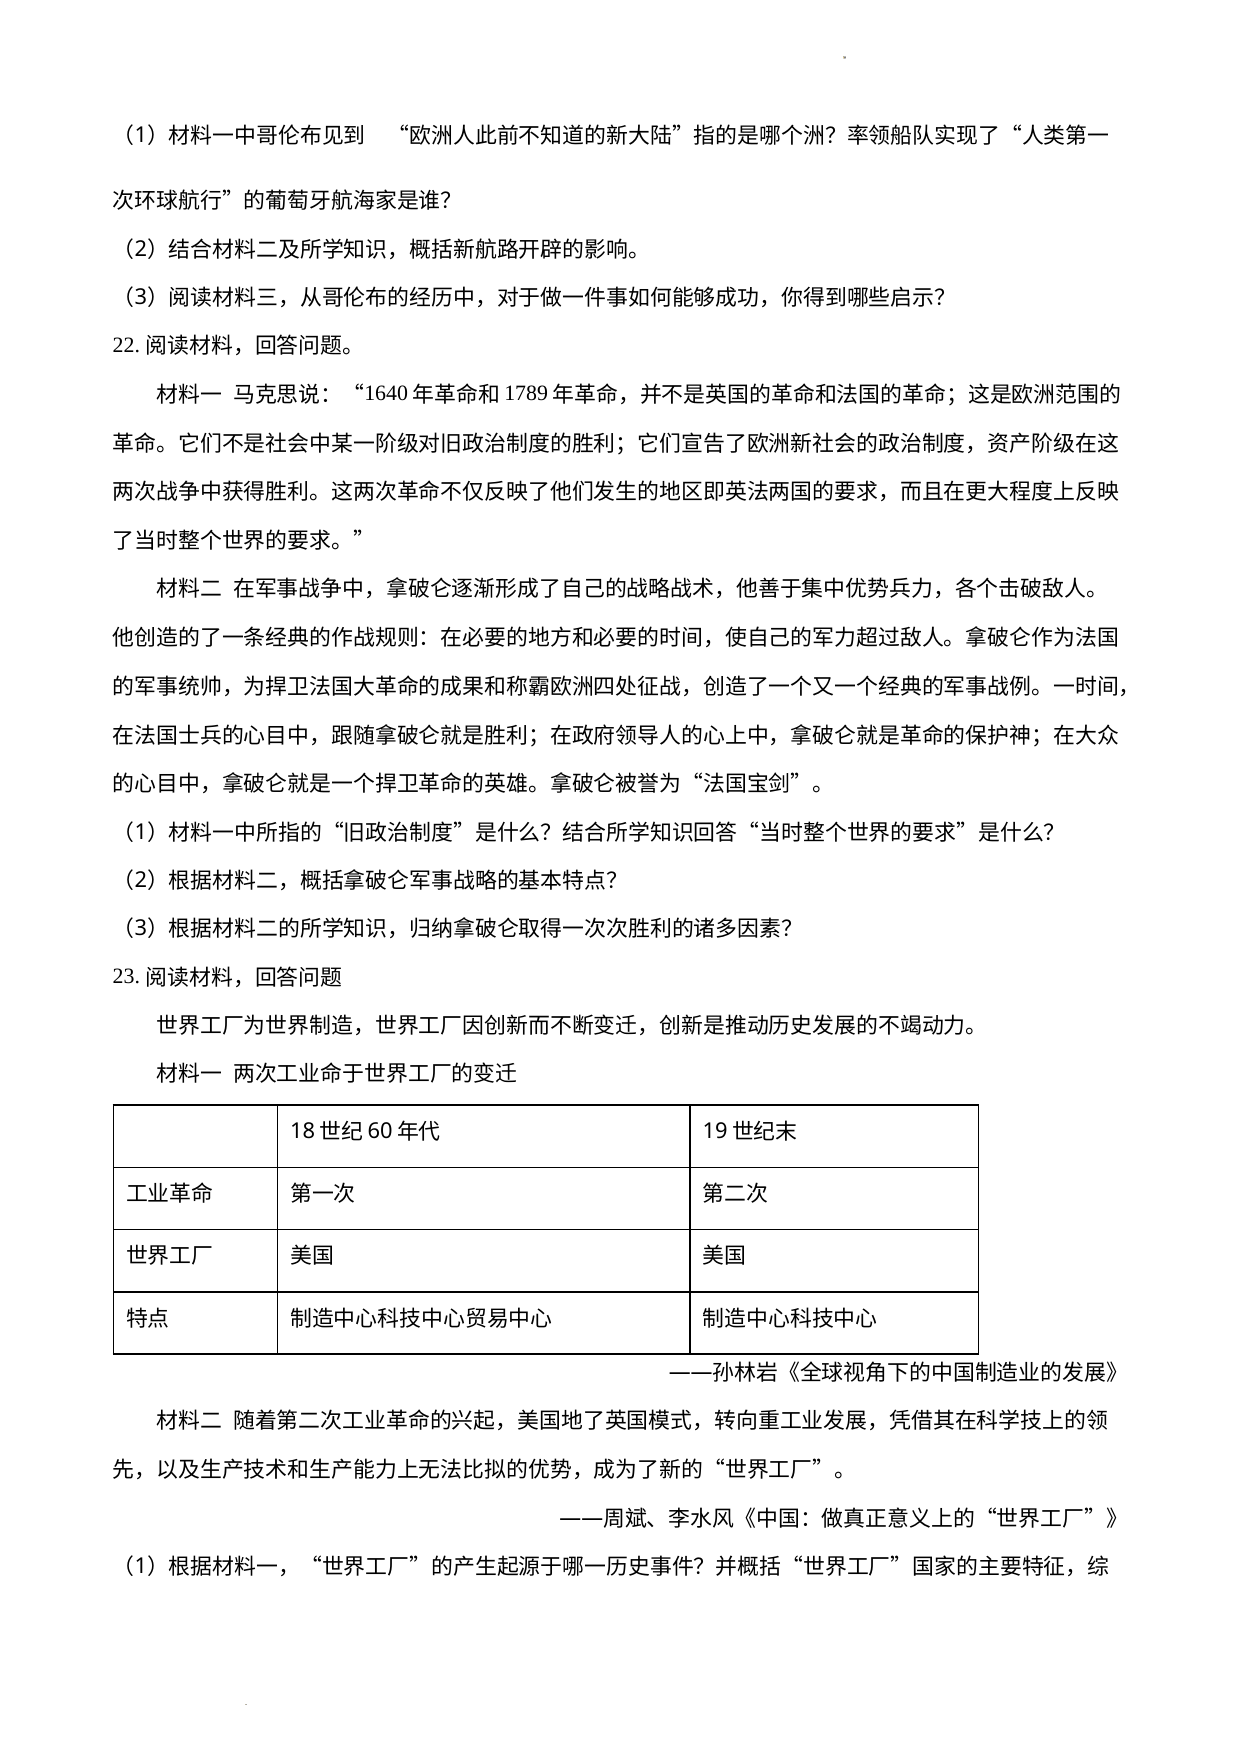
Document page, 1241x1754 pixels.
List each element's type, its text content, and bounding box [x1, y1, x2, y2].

table_cell 第二次 [691, 1168, 978, 1229]
text ——周斌、李水风《中国：做真正意义上的“世界工厂”》 [112, 1500, 1128, 1533]
table_cell 美国 [691, 1230, 978, 1291]
table_header 19世纪末 [691, 1106, 978, 1167]
table_cell 世界工厂 [114, 1230, 277, 1291]
text ——孙林岩《全球视角下的中国制造业的发展》 [112, 1355, 1128, 1387]
text 材料二 在军事战争中，拿破仑逐渐形成了自己的战略战术，他善于集中优势兵力，各个击破敌人。他创造的了一条经典的作战规则：在必要的地方和必要的时间，使自己的军力超过敌人。拿破仑作为法国的军事统帅，为捍卫法国大革命的成果和称霸欧洲四处征战，创造了一个又一个经典的军事战例。一时间，在法国士兵的心目中，跟随拿破仑就是胜利；在政府领导人的心上中，拿破仑就是革命的保护神；在大众的心目中，拿破仑就是一个捍卫革命的英雄。拿破仑被誉为“法国宝剑”。 [112, 571, 1128, 798]
text （1）材料一中哥伦布见到“欧洲人此前不知道的新大陆”指的是哪个洲？率领船队实现了“人类第一次环球航行”的葡萄牙航海家是谁？ [112, 102, 1128, 216]
text 世界工厂为世界制造，世界工厂因创新而不断变迁，创新是推动历史发展的不竭动力。 [112, 1008, 1128, 1040]
text 材料一 马克思说：“1640年革命和1789年革命，并不是英国的革命和法国的革命；这是欧洲范围的革命。它们不是社会中某一阶级对旧政治制度的胜利；它们宣告了欧洲新社会的政治制度，资产阶级在这两次战争中获得胜利。这两次革命不仅反映了他们发生的地区即英法两国的要求，而且在更大程度上反映了当时整个世界的要求。” [112, 376, 1128, 555]
table_cell 美国 [278, 1230, 689, 1291]
text 22. 阅读材料，回答问题。 [112, 328, 1128, 361]
text （3）根据材料二的所学知识，归纳拿破仑取得一次次胜利的诸多因素？ [112, 911, 1128, 943]
text 23. 阅读材料，回答问题 [112, 959, 1128, 992]
table_header 18世纪60年代 [278, 1106, 689, 1167]
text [112, 1548, 1128, 1581]
table_header [114, 1106, 277, 1167]
table_cell 工业革命 [114, 1168, 277, 1229]
text 材料二 随着第二次工业革命的兴起，美国地了英国模式，转向重工业发展，凭借其在科学技上的领先，以及生产技术和生产能力上无法比拟的优势，成为了新的“世界工厂”。 [112, 1403, 1128, 1484]
table_cell 制造中心科技中心贸易中心 [278, 1293, 689, 1353]
text （2）根据材料二，概括拿破仑军事战略的基本特点？ [112, 863, 1128, 895]
table_cell 第一次 [278, 1168, 689, 1229]
text 材料一 两次工业命于世界工厂的变迁 [112, 1056, 1128, 1088]
table_cell 制造中心科技中心 [691, 1293, 978, 1353]
text （3）阅读材料三，从哥伦布的经历中，对于做一件事如何能够成功，你得到哪些启示？ [112, 280, 1128, 312]
text （1）材料一中所指的“旧政治制度”是什么？结合所学知识回答“当时整个世界的要求”是什么？ [112, 814, 1128, 847]
text （2）结合材料二及所学知识，概括新航路开辟的影响。 [112, 231, 1128, 264]
table_cell 特点 [114, 1293, 277, 1353]
